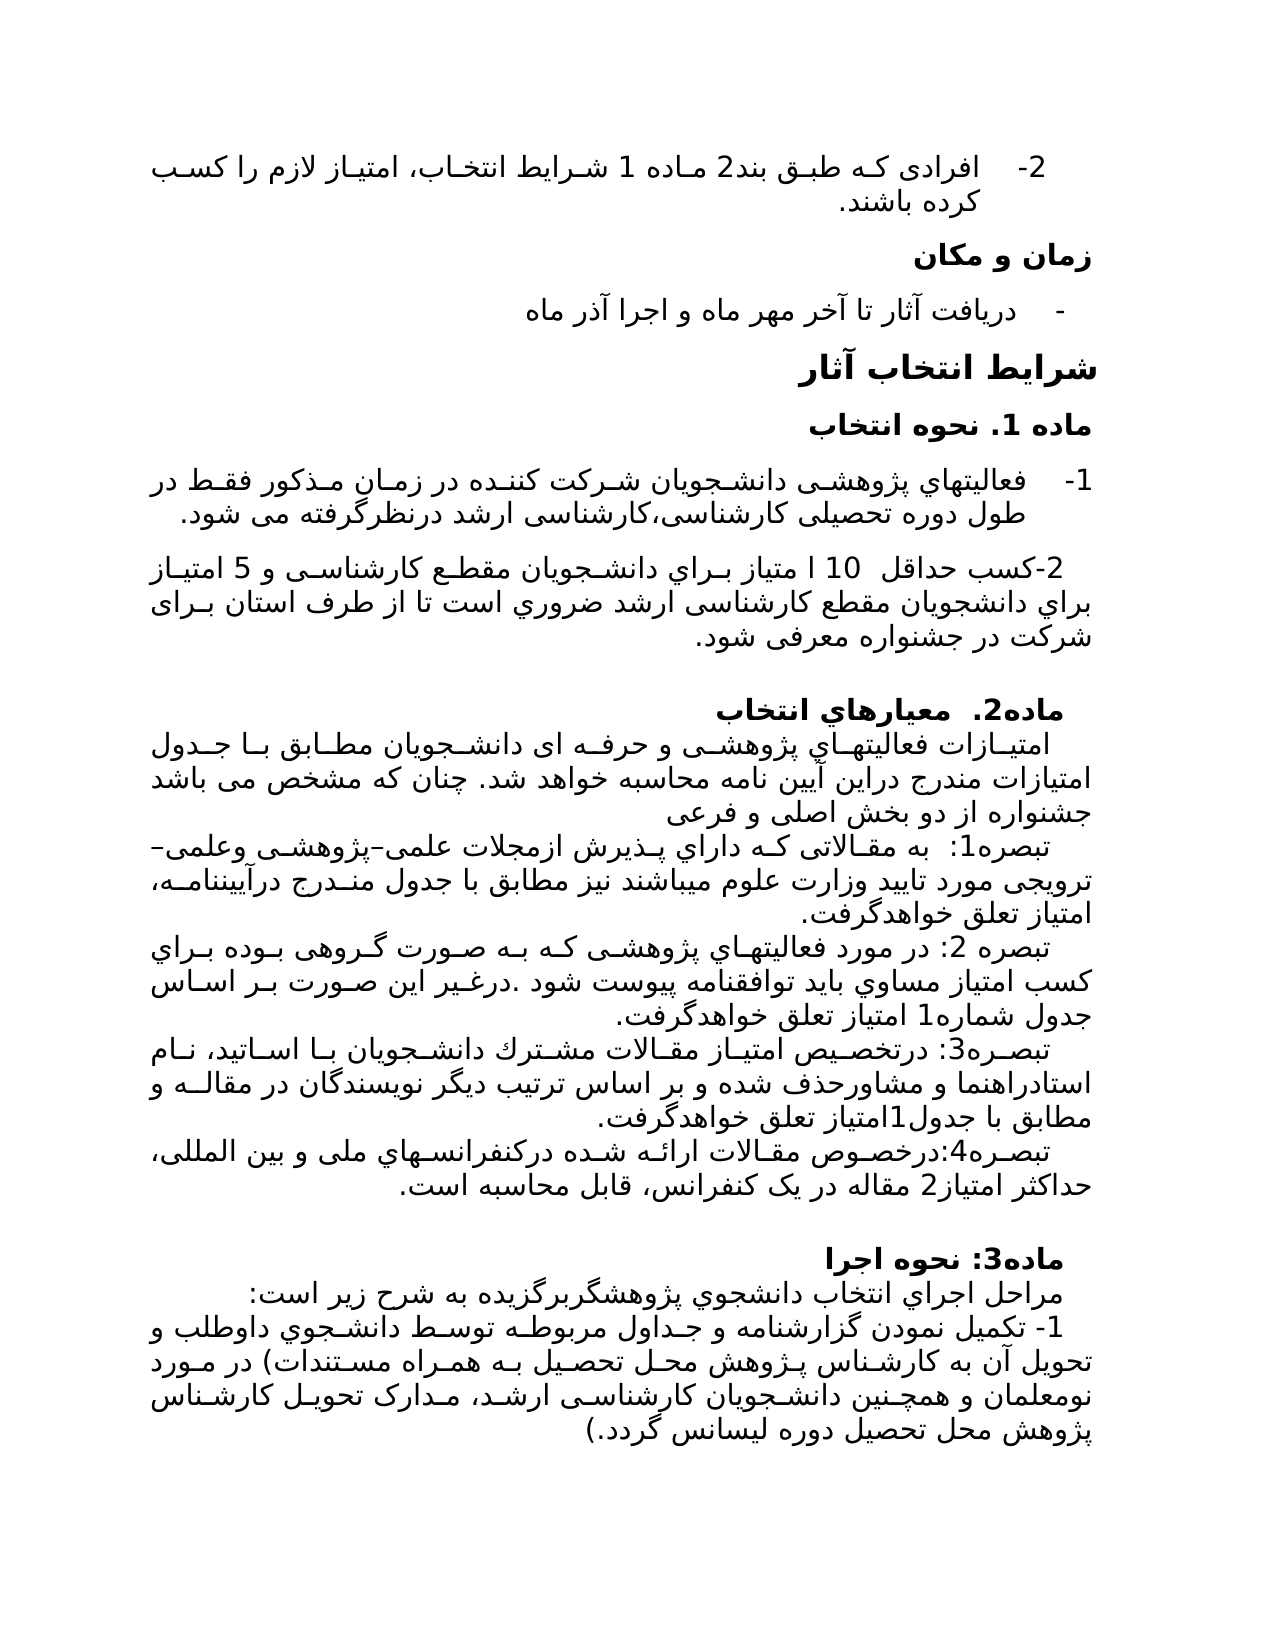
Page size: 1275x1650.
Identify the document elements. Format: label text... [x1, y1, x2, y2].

text ماده2. معیارهاي انتخاب [150, 693, 1093, 727]
text تبصره3: درتخصیص امتیاز مقالات مشترك دانشجویان با اساتید، نام استادراهنما و مشاورحذف شده و بر اساس ترتیب دیگر نویسندگان در مقاله و مطابق با جدول1امتیاز تعلق خواهدگرفت. [150, 1033, 1093, 1134]
text تبصره4:درخصوص مقالات ارائه شده درکنفرانسهاي ملی و بین المللی، حداکثر امتیاز2 مقاله در یک کنفرانس، قابل محاسبه است. [150, 1134, 1093, 1202]
list افرادی که طبق بند2 ماده 1 شرایط انتخاب، امتیاز لازم را کسب کرده باشند. [150, 150, 1018, 218]
list فعالیتهاي پژوهشی دانشجویان شرکت کننده در زمان مذکور فقط در طول دوره تحصیلی کارشناسی،کارشناسی ارشد درنظرگرفته می شود. [150, 463, 1064, 531]
text زمان و مکان [150, 239, 1093, 273]
text مراحل اجراي انتخاب دانشجوي پژوهشگربرگزیده به شرح زیر است: [150, 1276, 1093, 1310]
list دریافت آثار تا آخر مهر ماه و اجرا آذر ماه [150, 293, 1055, 327]
text تبصره1: به مقالاتی که داراي پذیرش ازمجلات علمی–پژوهشی وعلمی–ترویجی مورد تایید وزارت علوم میباشند نیز مطابق با جدول مندرج درآییننامه، امتیاز تعلق خواهدگرفت. [150, 829, 1093, 931]
text امتیازات فعالیتهاي پژوهشی و حرفه ای دانشجویان مطابق با جدول امتیازات مندرج دراین آیین نامه محاسبه خواهد شد. چنان که مشخص می باشد جشنواره از دو بخش اصلی و فرعی [150, 727, 1093, 829]
text ماده3: نحوه اجرا [150, 1242, 1093, 1276]
text 1- تکمیل نمودن گزارشنامه و جداول مربوطه توسط دانشجوي داوطلب و تحویل آن به کارشناس پژوهش محل تحصیل به همراه مستندات) در مورد نومعلمان و همچنین دانشجویان کارشناسی ارشد، مدارک تحویل کارشناس پژوهش محل تحصیل دوره لیسانس گردد.) [150, 1310, 1093, 1446]
text تبصره 2: در مورد فعالیتهاي پژوهشی که به صورت گروهی بوده براي کسب امتیاز مساوي باید توافقنامه پیوست شود .درغیر این صورت بر اساس جدول شماره1 امتیاز تعلق خواهدگرفت. [150, 931, 1093, 1033]
text 2-کسب حداقل 10 ا متیاز براي دانشجویان مقطع کارشناسی و 5 امتیاز براي دانشجویان مقطع کارشناسی ارشد ضروري است تا از طرف استان برای شرکت در جشنواره معرفی شود. [150, 552, 1093, 653]
text ماده 1. نحوه انتخاب [150, 408, 1093, 442]
text شرایط انتخاب آثار [150, 348, 1266, 387]
